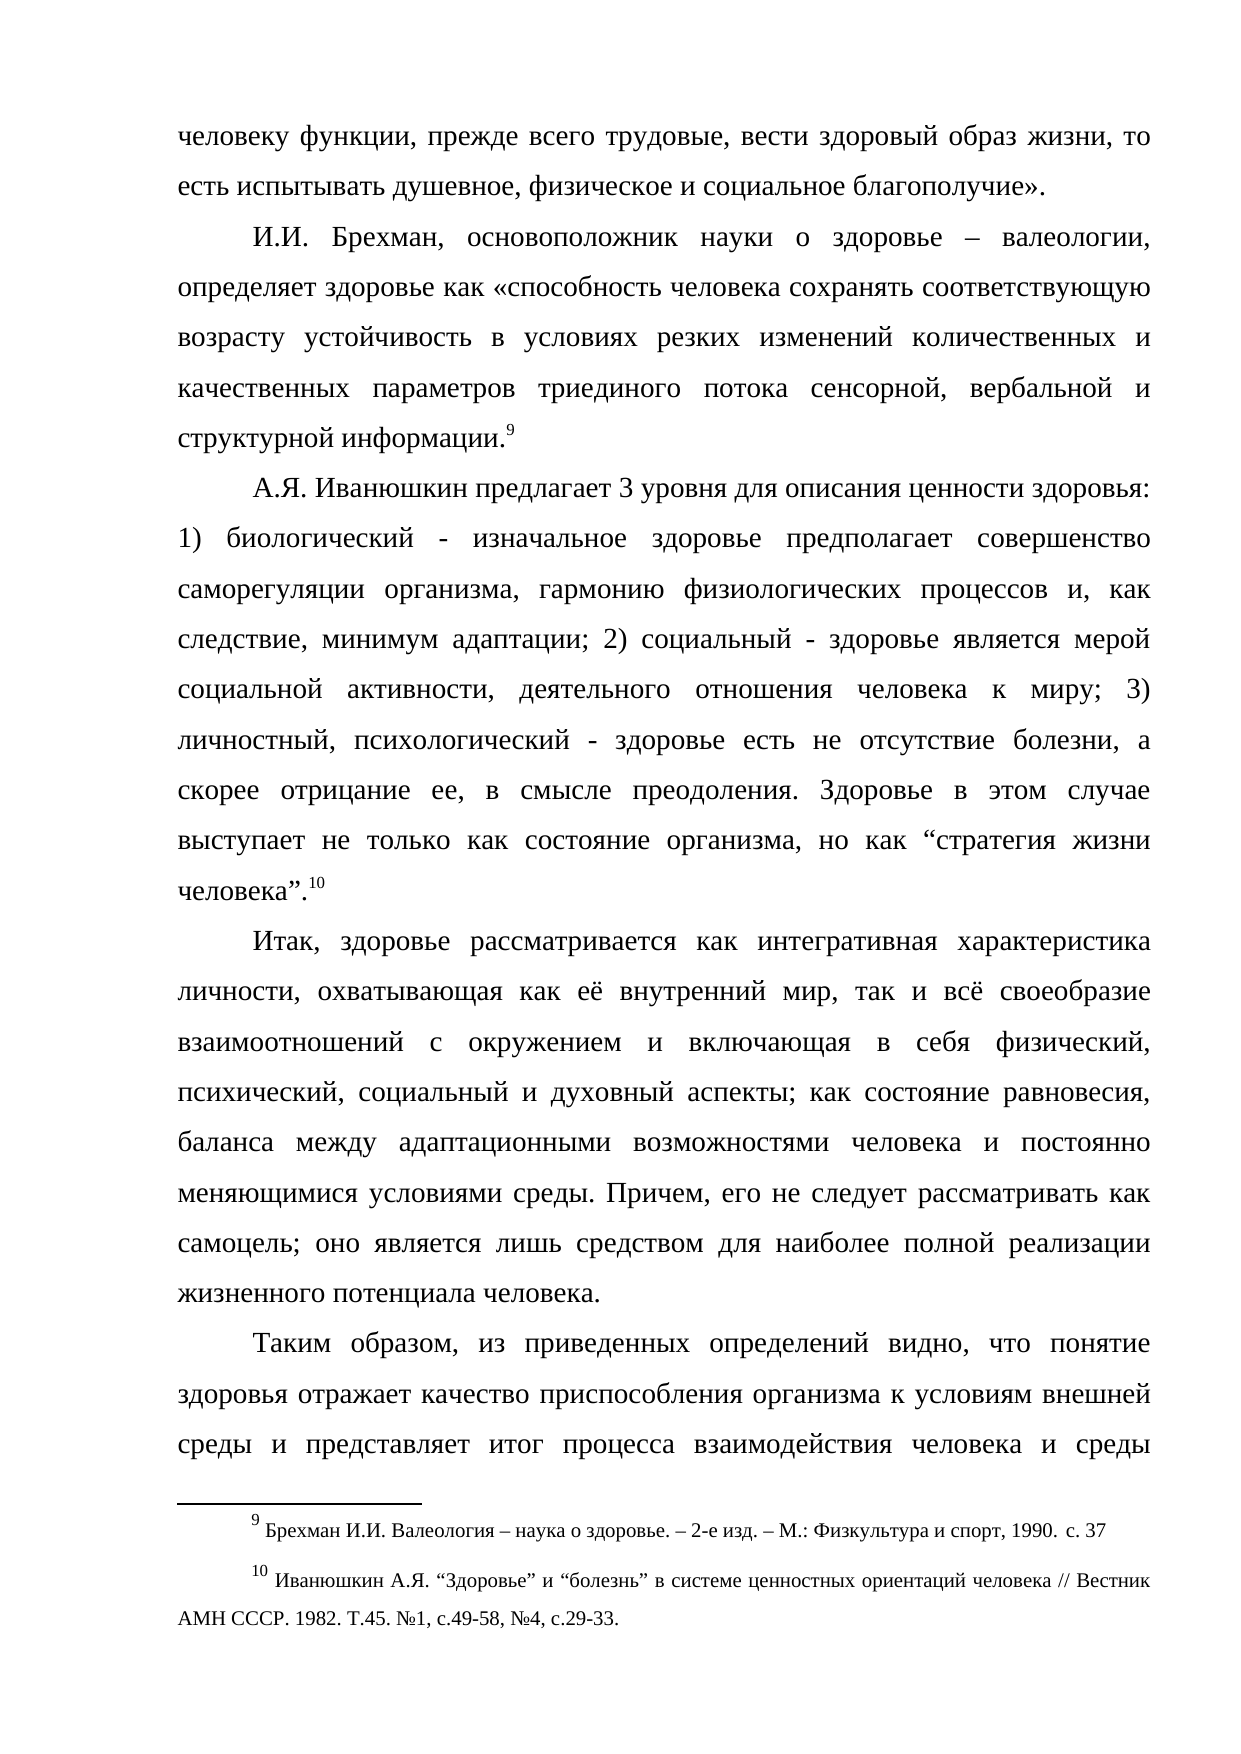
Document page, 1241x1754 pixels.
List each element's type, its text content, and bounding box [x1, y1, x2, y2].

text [177, 118, 1152, 202]
text И.И. Брехман, основоположник науки о здоровье – валеологии, определяет здоровье как «способность человека сохранять соответствующую возрасту устойчивость в условиях резких изменений количественных и качественных параметров триединого потока сенсорной, вербальной и структурной информации. [177, 219, 1152, 453]
text Итак, здоровье рассматривается как интегративная характеристика личности, охватывающая как её внутренний мир, так и всё своеобразие взаимоотношений с окружением и включающая в себя физический, психический, социальный и духовный аспекты; как состояние равновесия, баланса между адаптационными возможностями человека и постоянно меняющимися условиями среды. Причем, его не следует рассматривать как самоцель; оно является лишь средством для наиболее полной реализации жизненного потенциала человека. [177, 923, 1152, 1309]
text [177, 1326, 1152, 1460]
text А.Я. Иванюшкин предлагает 3 уровня для описания ценности здоровья: 1) биологический - изначальное здоровье предполагает совершенство саморегуляции организма, гармонию физиологических процессов и, как следствие, минимум адаптации; 2) социальный - здоровье является мерой социальной активности, деятельного отношения человека к миру; 3) личностный, психологический - здоровье есть не отсутствие болезни, а скорее отрицание ее, в смысле преодоления. Здоровье в этом случае выступает не только как состояние организма, но как “стратегия жизни человека”. [177, 470, 1152, 906]
